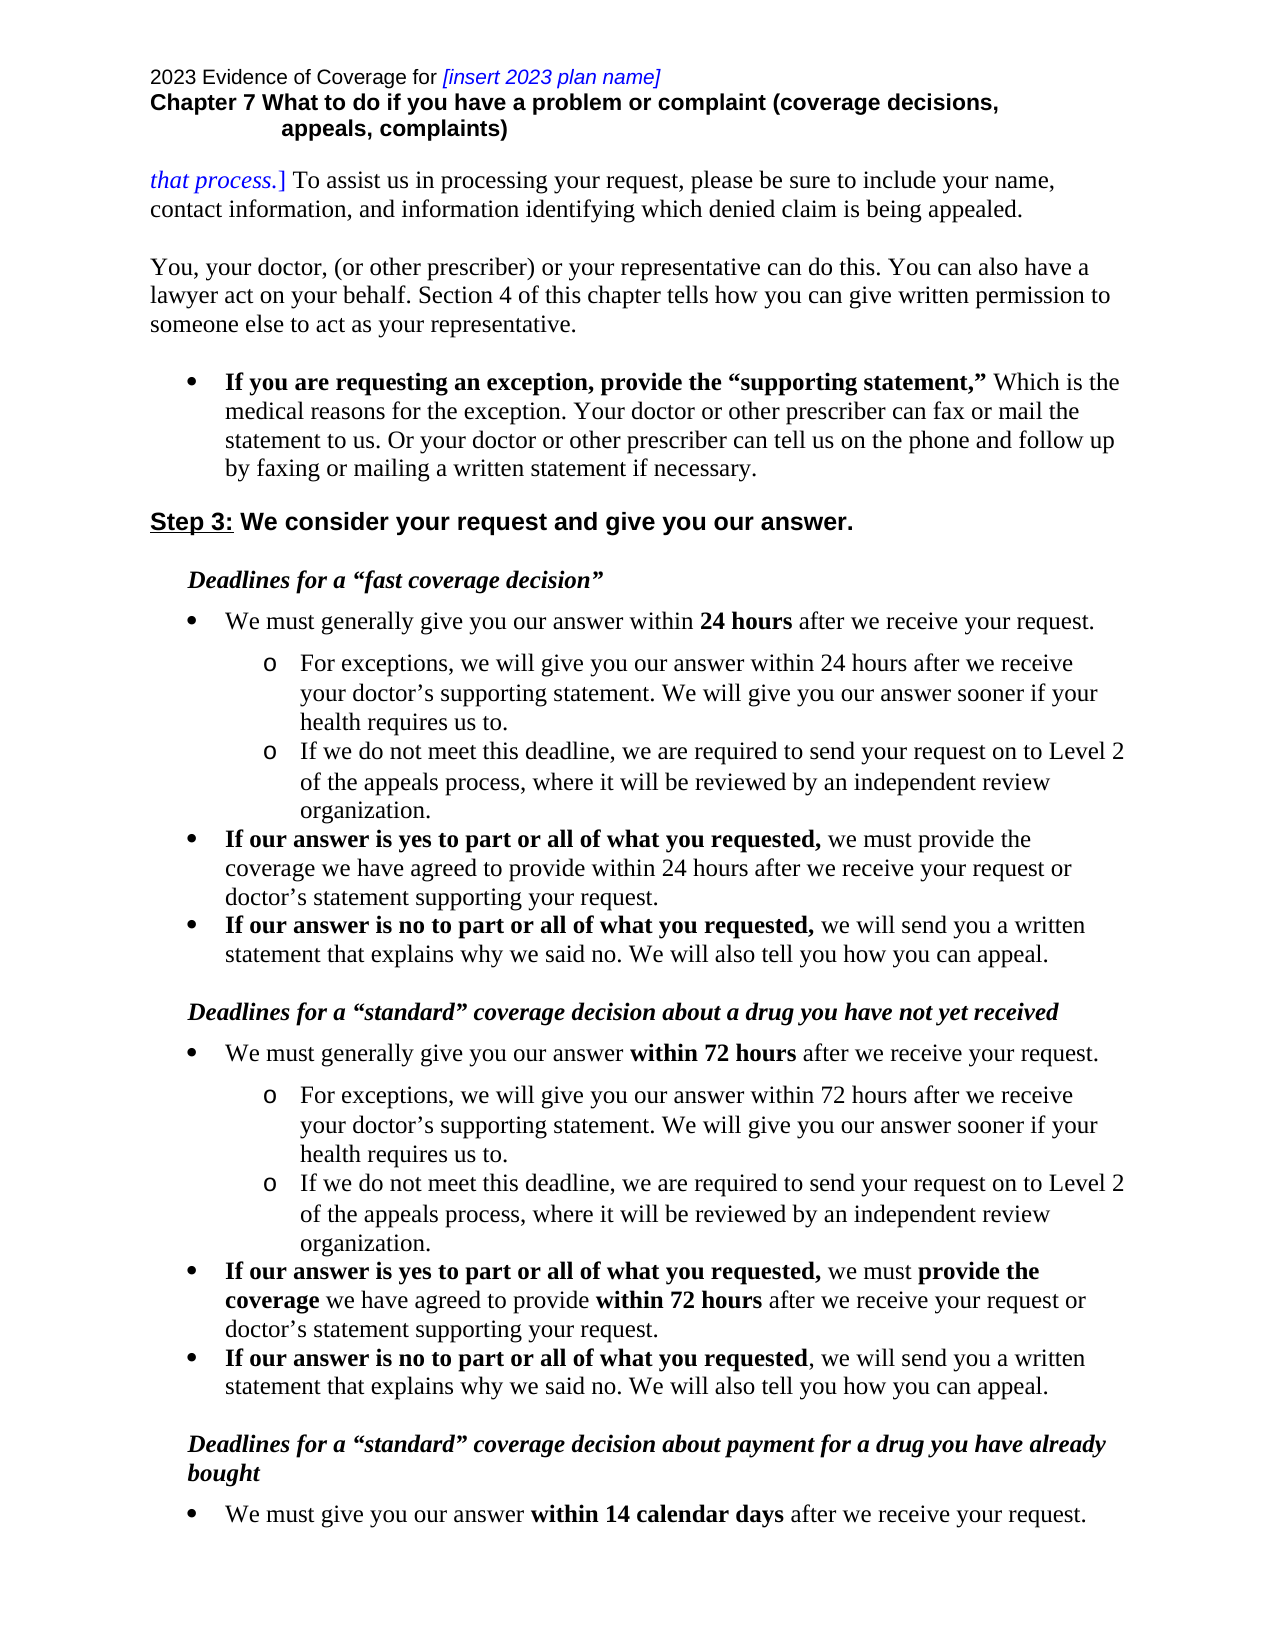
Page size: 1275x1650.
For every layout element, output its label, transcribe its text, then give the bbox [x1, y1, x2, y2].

list If you are requesting an exception, provide the “supporting statement,” Which is the medical reasons for the exception. Your doctor or other prescriber can fax or mail the statement to us. Or your doctor or other prescriber can tell us on the phone and follow up by faxing or mailing a written statement if necessary. [187, 367, 1125, 482]
text You, your doctor, (or other prescriber) or your representative can do this. You can also have a lawyer act on your behalf. Section 4 of this chapter tells how you can give written permission to someone else to act as your representative. [150, 252, 1125, 338]
subtitle Deadlines for a “standard” coverage decision about a drug you have not yet received [187, 1035, 1125, 1063]
list If our answer is yes to part or all of what you requested, we must provide the coverage we have agreed to provide within 24 hours after we receive your request or doctor’s statement supporting your request. [187, 849, 1125, 936]
subtitle Deadlines for a “fast coverage decision” [187, 565, 1125, 594]
list For exceptions, we will give you our answer within 24 hours after we receive your doctor’s supporting statement. We will give you our answer sooner if your health requires us to. [262, 648, 1125, 736]
subtitle Step 3: We consider your request and give you our answer. [150, 507, 1125, 536]
list We must generally give you our answer within 24 hours after we receive your request. [187, 606, 1125, 635]
list If our answer is yes to part or all of what you requested, we must provide the coverage we have agreed to provide within 72 hours after we receive your request or doctor’s statement supporting your request. [187, 1319, 1125, 1405]
list We must generally give you our answer within 72 hours after we receive your request. [187, 1076, 1125, 1105]
list For exceptions, we will give you our answer within 72 hours after we receive your doctor’s supporting statement. We will give you our answer sooner if your health requires us to. [262, 1117, 1125, 1206]
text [150, 165, 1125, 223]
